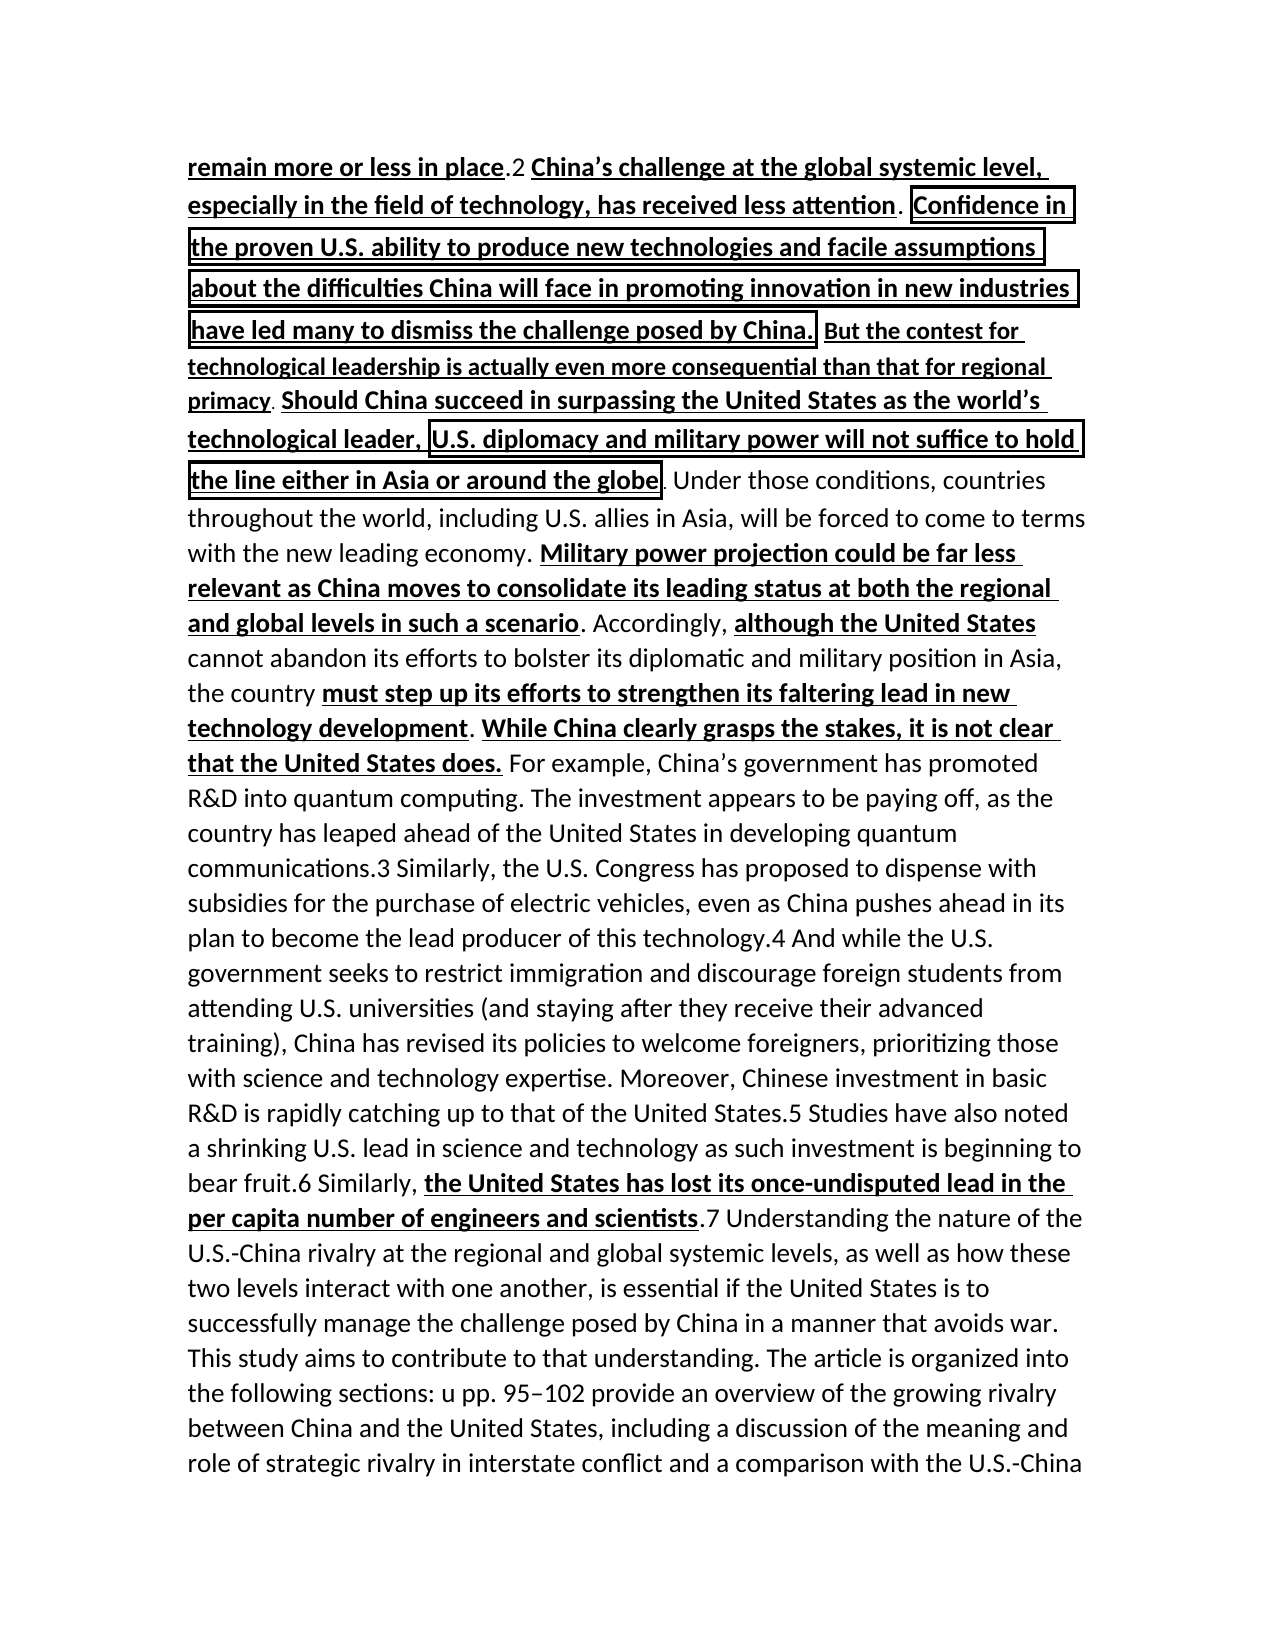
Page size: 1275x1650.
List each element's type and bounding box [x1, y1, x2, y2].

text [187, 150, 1087, 1480]
